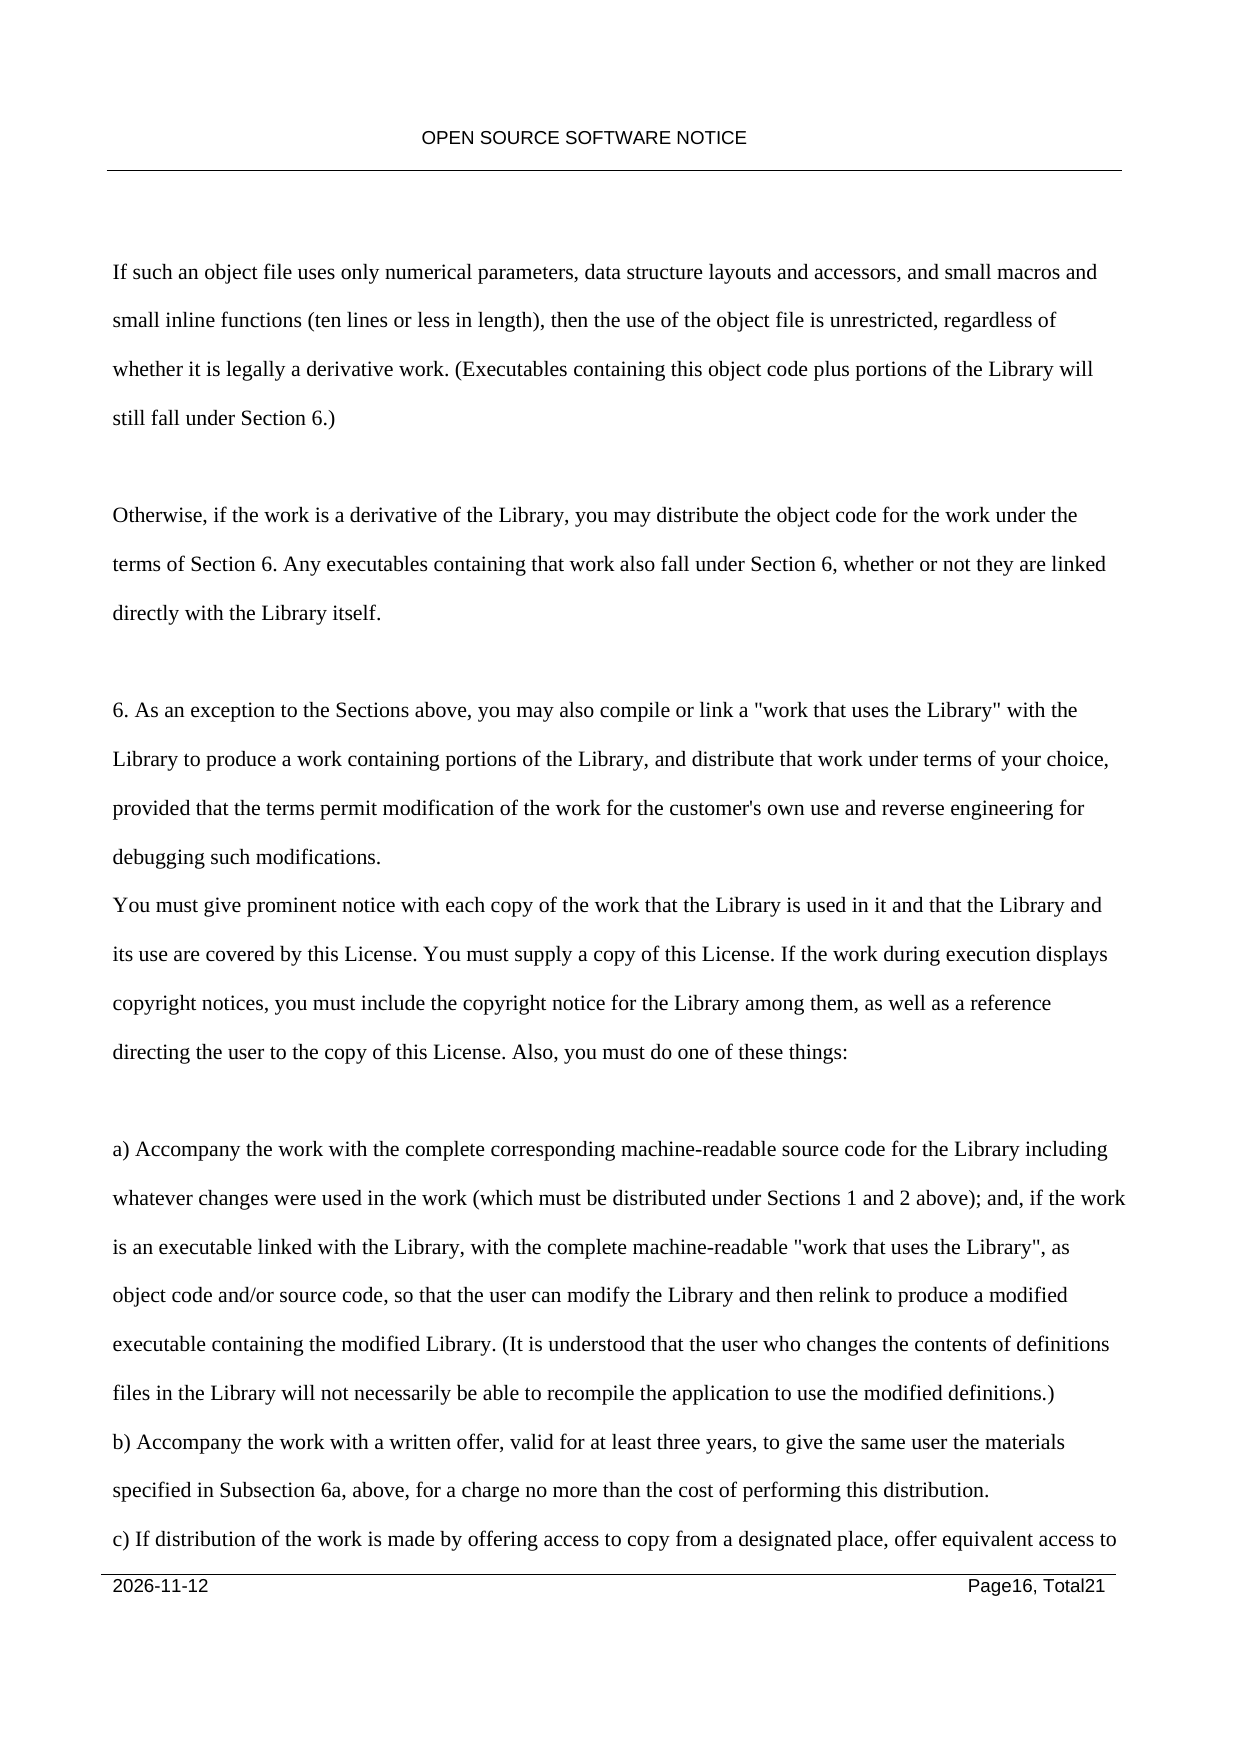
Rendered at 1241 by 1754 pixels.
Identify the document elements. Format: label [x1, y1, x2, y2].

text [112, 206, 1128, 1555]
